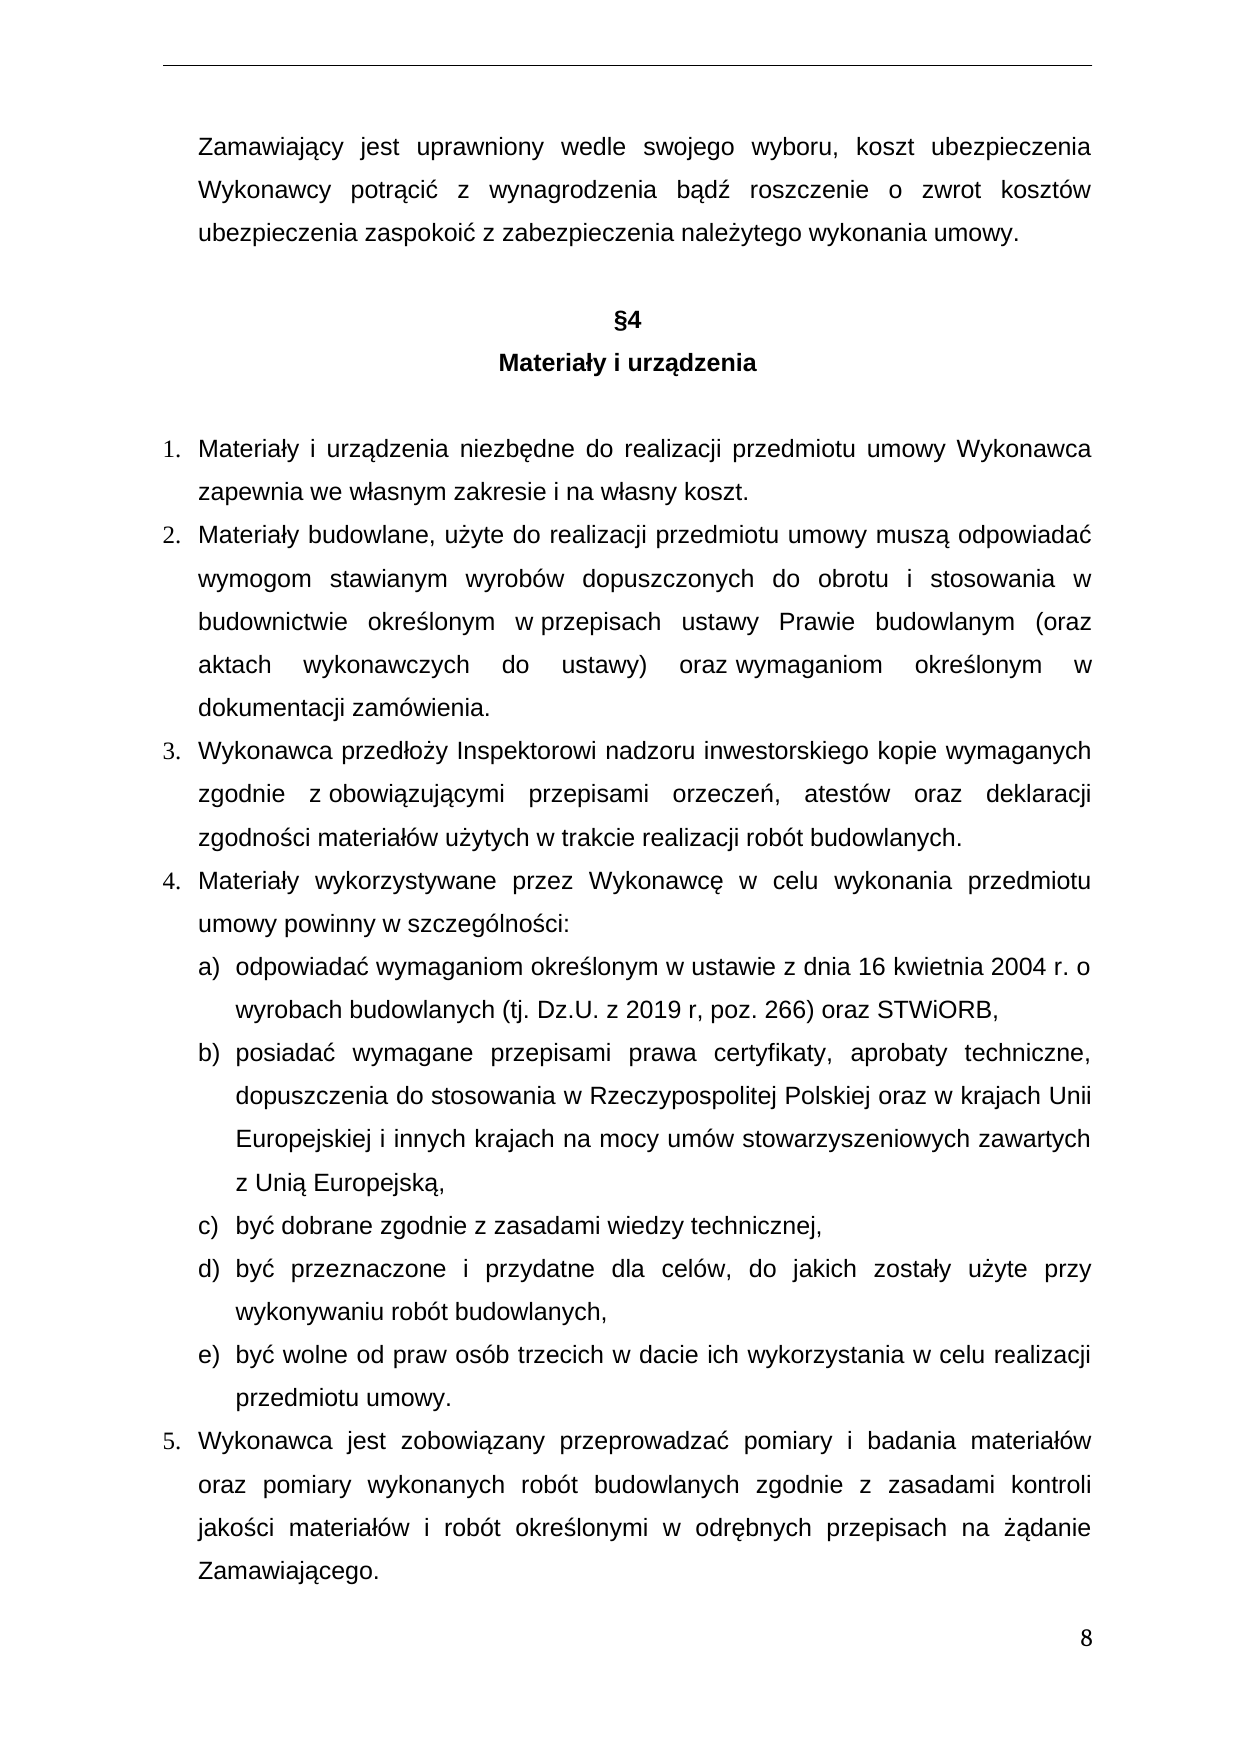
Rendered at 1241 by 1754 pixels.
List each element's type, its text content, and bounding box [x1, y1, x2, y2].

text §4 [162, 305, 1092, 333]
list Materiały wykorzystywane przez Wykonawcę w celu wykonania przedmiotu umowy powinny w szczególności: [162, 866, 1092, 938]
list posiadać wymagane przepisami prawa certyfikaty, aprobaty techniczne, dopuszczenia do stosowania w Rzeczypospolitej Polskiej oraz w krajach Unii Europejskiej i innych krajach na mocy umów stowarzyszeniowych zawartych z Unią Europejską, [198, 1038, 1092, 1196]
list Wykonawca jest zobowiązany przeprowadzać pomiary i badania materiałów oraz pomiary wykonanych robót budowlanych zgodnie z zasadami kontroli jakości materiałów i robót określonymi w odrębnych przepisach na żądanie Zamawiającego. [162, 1426, 1092, 1584]
list być przeznaczone i przydatne dla celów, do jakich zostały użyte przy wykonywaniu robót budowlanych, [198, 1254, 1092, 1326]
text Materiały i urządzenia [162, 348, 1092, 377]
list odpowiadać wymaganiom określonym w ustawie z dnia 16 kwietnia 2004 r. o wyrobach budowlanych (tj. Dz.U. z 2019 r, poz. 266) oraz STWiORB, [198, 952, 1092, 1024]
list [162, 132, 1092, 247]
list Wykonawca przedłoży Inspektorowi nadzoru inwestorskiego kopie wymaganych zgodnie z obowiązującymi przepisami orzeczeń, atestów oraz deklaracji zgodności materiałów użytych w trakcie realizacji robót budowlanych. [162, 736, 1092, 851]
list Materiały i urządzenia niezbędne do realizacji przedmiotu umowy Wykonawca zapewnia we własnym zakresie i na własny koszt. [162, 434, 1092, 506]
list być wolne od praw osób trzecich w dacie ich wykorzystania w celu realizacji przedmiotu umowy. [198, 1340, 1092, 1412]
list Materiały budowlane, użyte do realizacji przedmiotu umowy muszą odpowiadać wymogom stawianym wyrobów dopuszczonych do obrotu i stosowania w budownictwie określonym w przepisach ustawy Prawie budowlanym (oraz aktach wykonawczych do ustawy) oraz wymaganiom określonym w dokumentacji zamówienia. [162, 520, 1092, 722]
list być dobrane zgodnie z zasadami wiedzy technicznej, [198, 1211, 1092, 1239]
